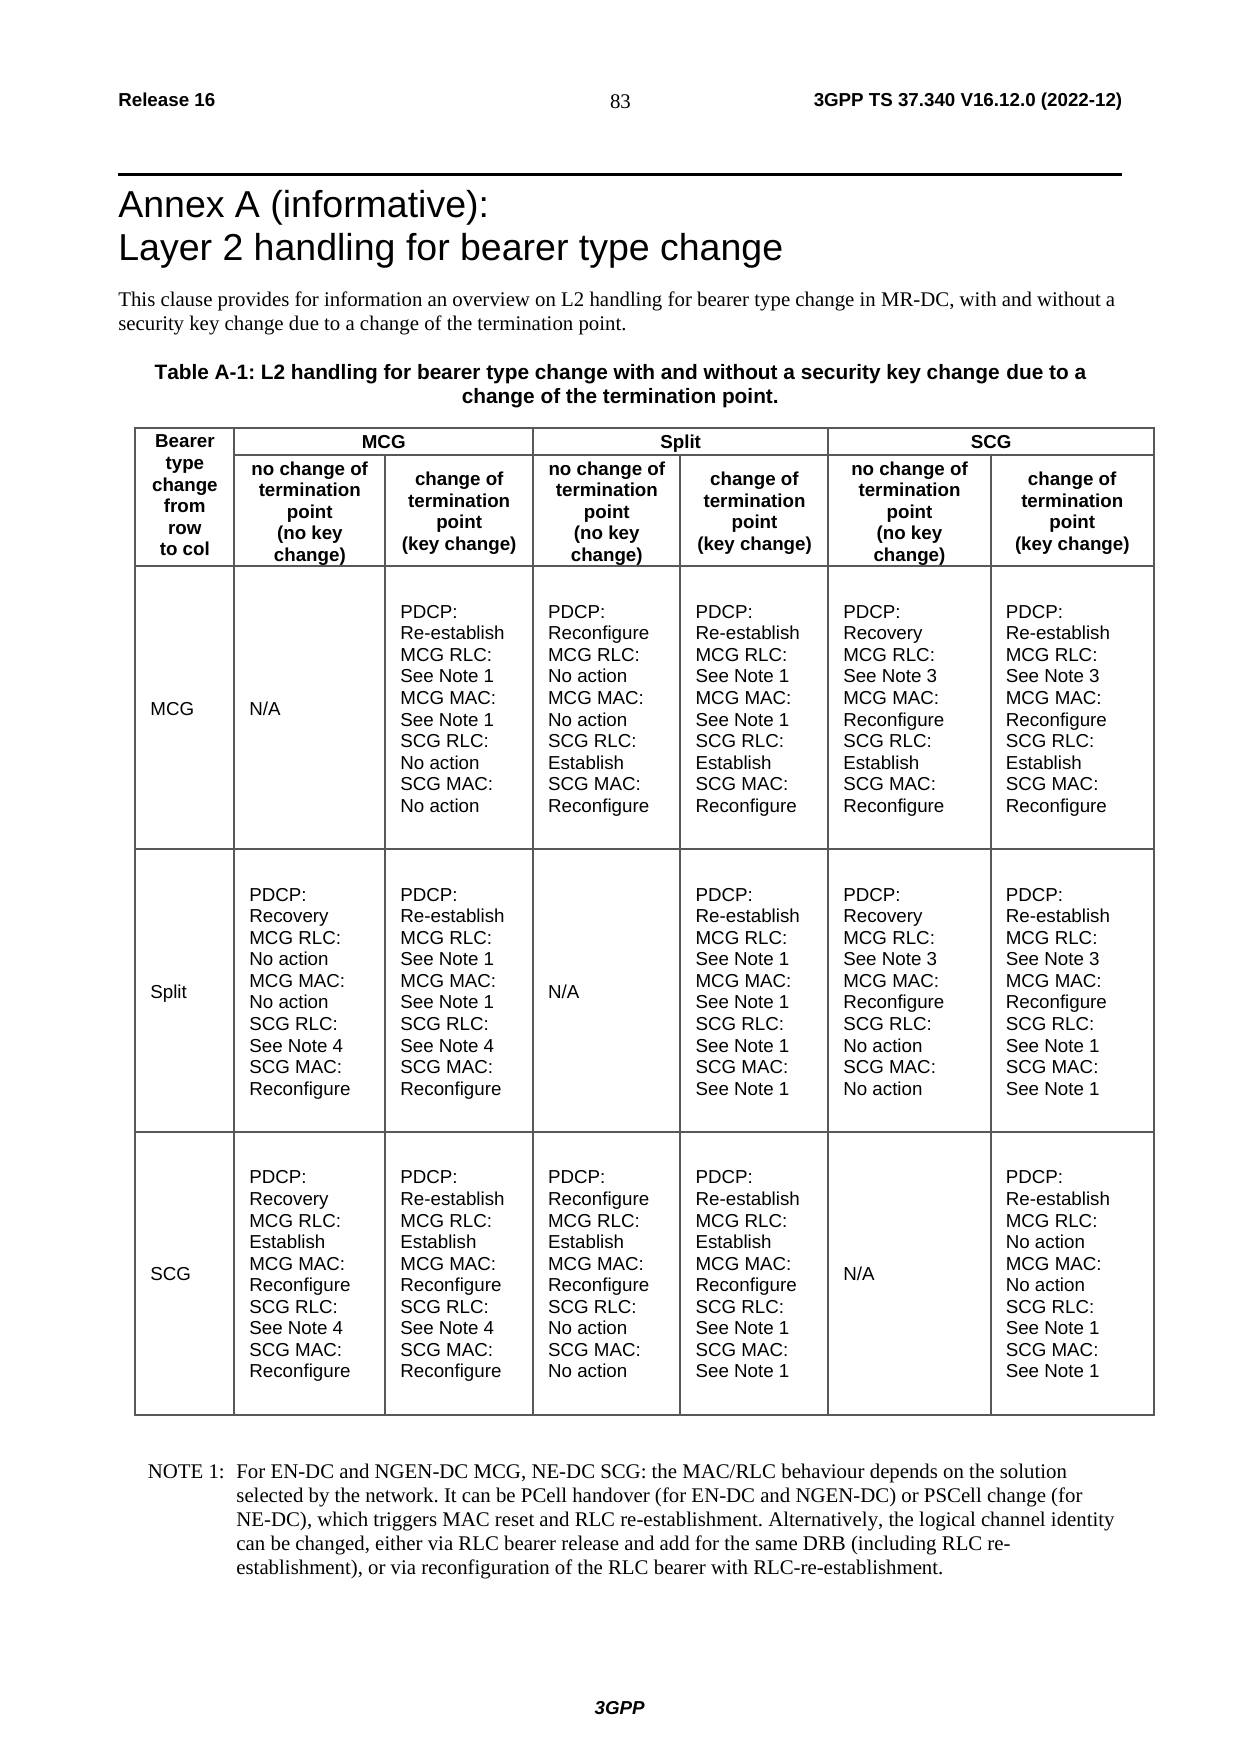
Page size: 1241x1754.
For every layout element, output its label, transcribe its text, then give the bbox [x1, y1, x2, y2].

table_cell PDCP: Recovery MCG RLC: See Note 3 MCG MAC: Reconfigure SCG RLC: No action SCG MAC: No action [829, 850, 990, 1131]
table_cell change of termination point (key change) [386, 456, 532, 565]
table_cell N/A [534, 850, 679, 1131]
table_header SCG [829, 429, 1153, 454]
table_cell SCG [136, 1133, 233, 1414]
table_cell PDCP: Recovery MCG RLC: See Note 3 MCG MAC: Reconfigure SCG RLC: Establish SCG MAC: Reconfigure [829, 567, 990, 848]
table_cell change of termination point (key change) [681, 456, 827, 565]
table_cell MCG [136, 567, 233, 848]
subtitle Annex A (informative): Layer 2 handling for bearer type change [118, 176, 1122, 268]
table_header Bearer type change from row to col [136, 429, 233, 565]
table_cell PDCP: Reconfigure MCG RLC: Establish MCG MAC: Reconfigure SCG RLC: No action SCG MAC: No action [534, 1133, 679, 1414]
table_cell PDCP: Re-establish MCG RLC: Establish MCG MAC: Reconfigure SCG RLC: See Note 4 SCG MAC: Reconfigure [386, 1133, 532, 1414]
text NOTE 1: For EN-DC and NGEN-DC MCG, NE-DC SCG: the MAC/RLC behaviour depends on the solution selected by the network. It can be PCell handover (for EN-DC and NGEN-DC) or PSCell change (for NE-DC), which triggers MAC reset and RLC re-establishment. Alternatively, the logical channel identity can be changed, either via RLC bearer release and add for the same DRB (including RLC re-establishment), or via reconfiguration of the RLC bearer with RLC-re-establishment. [148, 1458, 1122, 1579]
table_cell change of termination point (key change) [992, 456, 1153, 565]
table_cell PDCP: Reconfigure MCG RLC: No action MCG MAC: No action SCG RLC: Establish SCG MAC: Reconfigure [534, 567, 679, 848]
table_cell PDCP: Re-establish MCG RLC: See Note 3 MCG MAC: Reconfigure SCG RLC: Establish SCG MAC: Reconfigure [992, 567, 1153, 848]
table_cell PDCP: Re-establish MCG RLC: See Note 1 MCG MAC: See Note 1 SCG RLC: See Note 4 SCG MAC: Reconfigure [386, 850, 532, 1131]
table_cell PDCP: Recovery MCG RLC: Establish MCG MAC: Reconfigure SCG RLC: See Note 4 SCG MAC: Reconfigure [235, 1133, 384, 1414]
table_cell PDCP: Re-establish MCG RLC: See Note 1 MCG MAC: See Note 1 SCG RLC: Establish SCG MAC: Reconfigure [681, 567, 827, 848]
text This clause provides for information an overview on L2 handling for bearer type change in MR-DC, with and without a security key change due to a change of the termination point. [118, 287, 1122, 335]
table_cell no change of termination point (no key change) [235, 456, 384, 565]
table_cell N/A [235, 567, 384, 848]
table_header Split [534, 429, 827, 454]
table_cell N/A [829, 1133, 990, 1414]
table_cell PDCP: Re-establish MCG RLC: Establish MCG MAC: Reconfigure SCG RLC: See Note 1 SCG MAC: See Note 1 [681, 1133, 827, 1414]
table_cell no change of termination point (no key change) [829, 456, 990, 565]
table_cell PDCP: Re-establish MCG RLC: See Note 3 MCG MAC: Reconfigure SCG RLC: See Note 1 SCG MAC: See Note 1 [992, 850, 1153, 1131]
table_header MCG [235, 429, 532, 454]
table_cell Split [136, 850, 233, 1131]
table_cell no change of termination point (no key change) [534, 456, 679, 565]
text Table A-1: L2 handling for bearer type change with and without a security key change due to a change of the termination point. [118, 360, 1122, 408]
table_cell PDCP: Re-establish MCG RLC: No action MCG MAC: No action SCG RLC: See Note 1 SCG MAC: See Note 1 [992, 1133, 1153, 1414]
table_cell PDCP: Re-establish MCG RLC: See Note 1 MCG MAC: See Note 1 SCG RLC: No action SCG MAC: No action [386, 567, 532, 848]
table_cell PDCP: Re-establish MCG RLC: See Note 1 MCG MAC: See Note 1 SCG RLC: See Note 1 SCG MAC: See Note 1 [681, 850, 827, 1131]
table_cell PDCP: Recovery MCG RLC: No action MCG MAC: No action SCG RLC: See Note 4 SCG MAC: Reconfigure [235, 850, 384, 1131]
